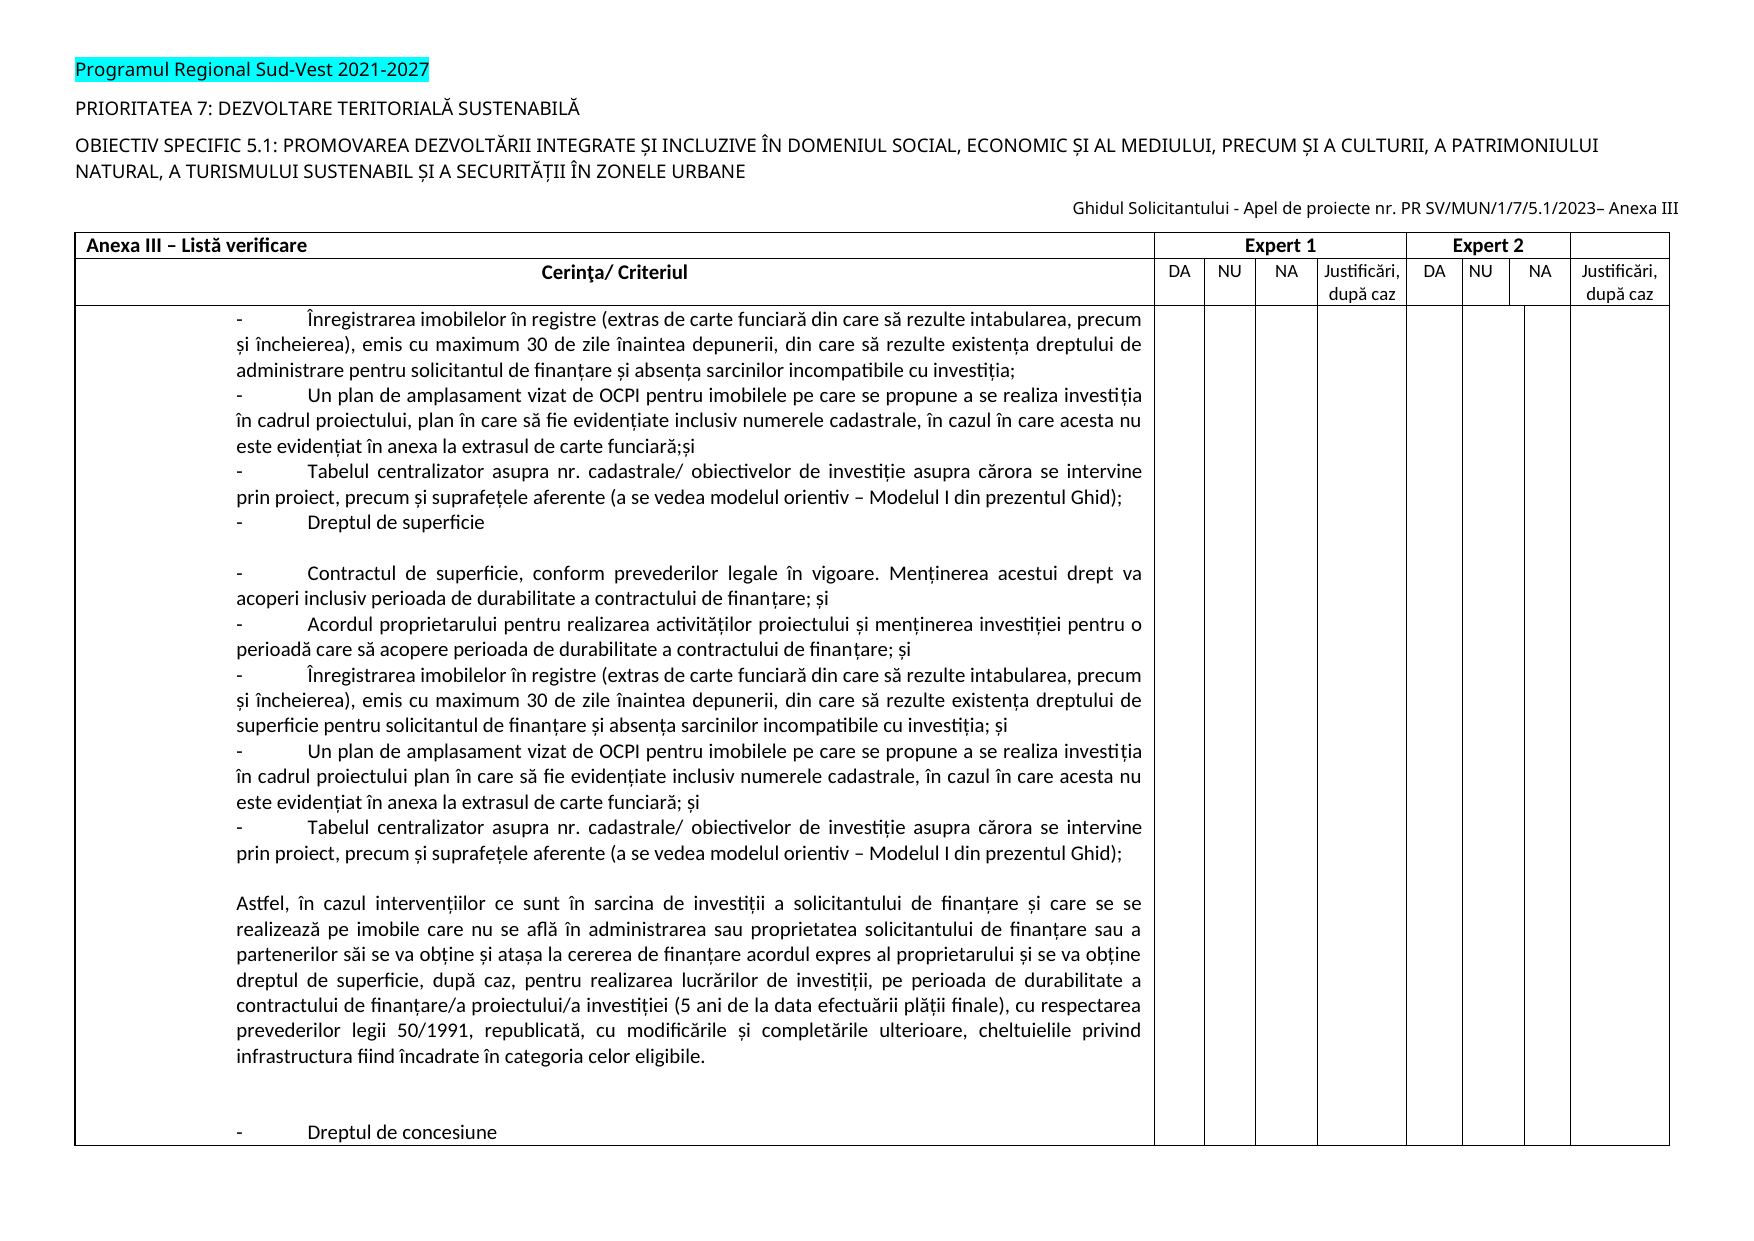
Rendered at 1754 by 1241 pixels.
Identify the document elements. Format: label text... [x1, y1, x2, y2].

table_cell NA [1256, 259, 1317, 305]
table_cell [1256, 306, 1317, 1145]
table_cell [1407, 306, 1462, 1145]
table_header Expert 1 [1155, 233, 1406, 258]
table_cell Cerinţa/ Criteriul [76, 259, 1154, 305]
table_cell [1525, 306, 1570, 1145]
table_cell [76, 306, 1154, 1145]
table_cell [1155, 306, 1204, 1145]
table_cell [1318, 306, 1406, 1145]
table_cell Justificări, după caz [1571, 259, 1669, 305]
table_cell [1205, 306, 1255, 1145]
table_cell NU [1463, 259, 1509, 305]
table_cell NU [1205, 259, 1255, 305]
table_header [1571, 233, 1669, 258]
table_cell [1463, 306, 1524, 1145]
table_header Expert 2 [1407, 233, 1570, 258]
table_cell [1571, 306, 1669, 1145]
table_header Anexa III – Listă verificare [76, 233, 1154, 258]
table_cell DA [1407, 259, 1462, 305]
table_cell NA [1510, 259, 1570, 305]
table_cell Justificări, după caz [1318, 259, 1406, 305]
table_cell DA [1155, 259, 1204, 305]
